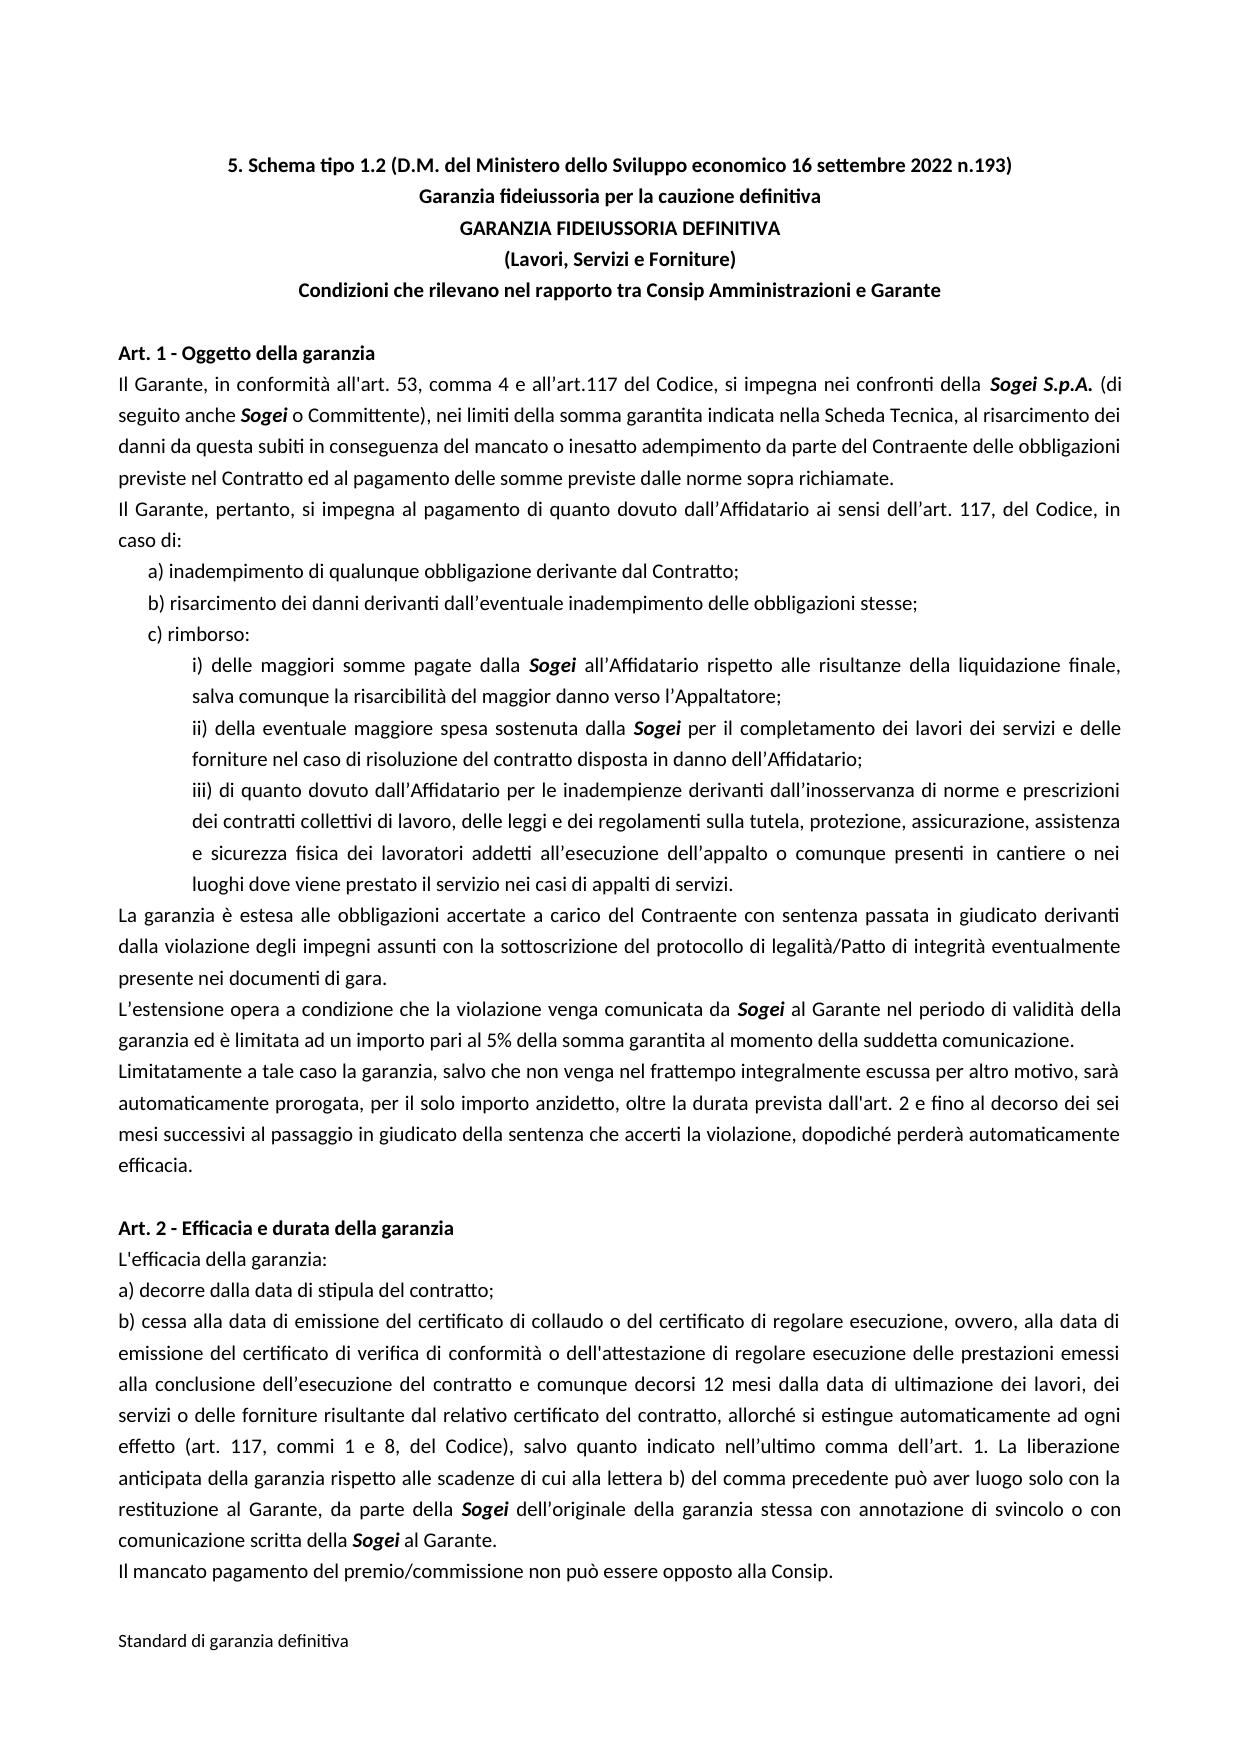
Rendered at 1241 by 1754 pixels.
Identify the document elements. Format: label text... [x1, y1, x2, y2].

text ii) della eventuale maggiore spesa sostenuta dalla Sogei per il completamento dei lavori dei servizi e delle forniture nel caso di risoluzione del contratto disposta in danno dell’Affidatario; [192, 710, 1122, 773]
text a) decorre dalla data di stipula del contratto; [118, 1273, 1122, 1304]
text Condizioni che rilevano nel rapporto tra Consip Amministrazioni e Garante [118, 273, 1122, 304]
text Il Garante, pertanto, si impegna al pagamento di quanto dovuto dall’Affidatario ai sensi dell’art. 117, del Codice, in caso di: [118, 491, 1122, 554]
text b) cessa alla data di emissione del certificato di collaudo o del certificato di regolare esecuzione, ovvero, alla data di emissione del certificato di verifica di conformità o dell'attestazione di regolare esecuzione delle prestazioni emessi alla conclusione dell’esecuzione del contratto e comunque decorsi 12 mesi dalla data di ultimazione dei lavori, dei servizi o delle forniture risultante dal relativo certificato del contratto, allorché si estingue automaticamente ad ogni effetto (art. 117, commi 1 e 8, del Codice), salvo quanto indicato nell’ultimo comma dell’art. 1. La liberazione anticipata della garanzia rispetto alle scadenze di cui alla lettera b) del comma precedente può aver luogo solo con la restituzione al Garante, da parte della Sogei dell’originale della garanzia stessa con annotazione di svincolo o con comunicazione scritta della Sogei al Garante. [118, 1304, 1122, 1554]
text Limitatamente a tale caso la garanzia, salvo che non venga nel frattempo integralmente escussa per altro motivo, sarà automaticamente prorogata, per il solo importo anzidetto, oltre la durata prevista dall'art. 2 e fino al decorso dei sei mesi successivi al passaggio in giudicato della sentenza che accerti la violazione, dopodiché perderà automaticamente efficacia. [118, 1054, 1122, 1179]
text GARANZIA FIDEIUSSORIA DEFINITIVA [118, 210, 1122, 241]
text Il Garante, in conformità all'art. 53, comma 4 e all’art.117 del Codice, si impegna nei confronti della Sogei S.p.A. (di seguito anche Sogei o Committente), nei limiti della somma garantita indicata nella Scheda Tecnica, al risarcimento dei danni da questa subiti in conseguenza del mancato o inesatto adempimento da parte del Contraente delle obbligazioni previste nel Contratto ed al pagamento delle somme previste dalle norme sopra richiamate. [118, 366, 1122, 491]
text iii) di quanto dovuto dall’Affidatario per le inadempienze derivanti dall’inosservanza di norme e prescrizioni dei contratti collettivi di lavoro, delle leggi e dei regolamenti sulla tutela, protezione, assicurazione, assistenza e sicurezza fisica dei lavoratori addetti all’esecuzione dell’appalto o comunque presenti in cantiere o nei luoghi dove viene prestato il servizio nei casi di appalti di servizi. [192, 773, 1122, 898]
text Il mancato pagamento del premio/commissione non può essere opposto alla Consip. [118, 1554, 1122, 1585]
text c) rimborso: [148, 616, 1122, 648]
text b) risarcimento dei danni derivanti dall’eventuale inadempimento delle obbligazioni stesse; [148, 585, 1122, 616]
text La garanzia è estesa alle obbligazioni accertate a carico del Contraente con sentenza passata in giudicato derivanti dalla violazione degli impegni assunti con la sottoscrizione del protocollo di legalità/Patto di integrità eventualmente presente nei documenti di gara. [118, 898, 1122, 991]
text Art. 2 - Efficacia e durata della garanzia [118, 1210, 1122, 1241]
text a) inadempimento di qualunque obbligazione derivante dal Contratto; [148, 554, 1122, 585]
text i) delle maggiori somme pagate dalla Sogei all’Affidatario rispetto alle risultanze della liquidazione finale, salva comunque la risarcibilità del maggior danno verso l’Appaltatore; [192, 648, 1122, 710]
text Garanzia fideiussoria per la cauzione definitiva [118, 179, 1122, 210]
text L'efficacia della garanzia: [118, 1241, 1122, 1273]
text Art. 1 - Oggetto della garanzia [118, 335, 1122, 366]
text L’estensione opera a condizione che la violazione venga comunicata da Sogei al Garante nel periodo di validità della garanzia ed è limitata ad un importo pari al 5% della somma garantita al momento della suddetta comunicazione. [118, 991, 1122, 1054]
text 5. Schema tipo 1.2 (D.M. del Ministero dello Sviluppo economico 16 settembre 2022 n.193) [118, 148, 1122, 179]
text (Lavori, Servizi e Forniture) [118, 241, 1122, 273]
